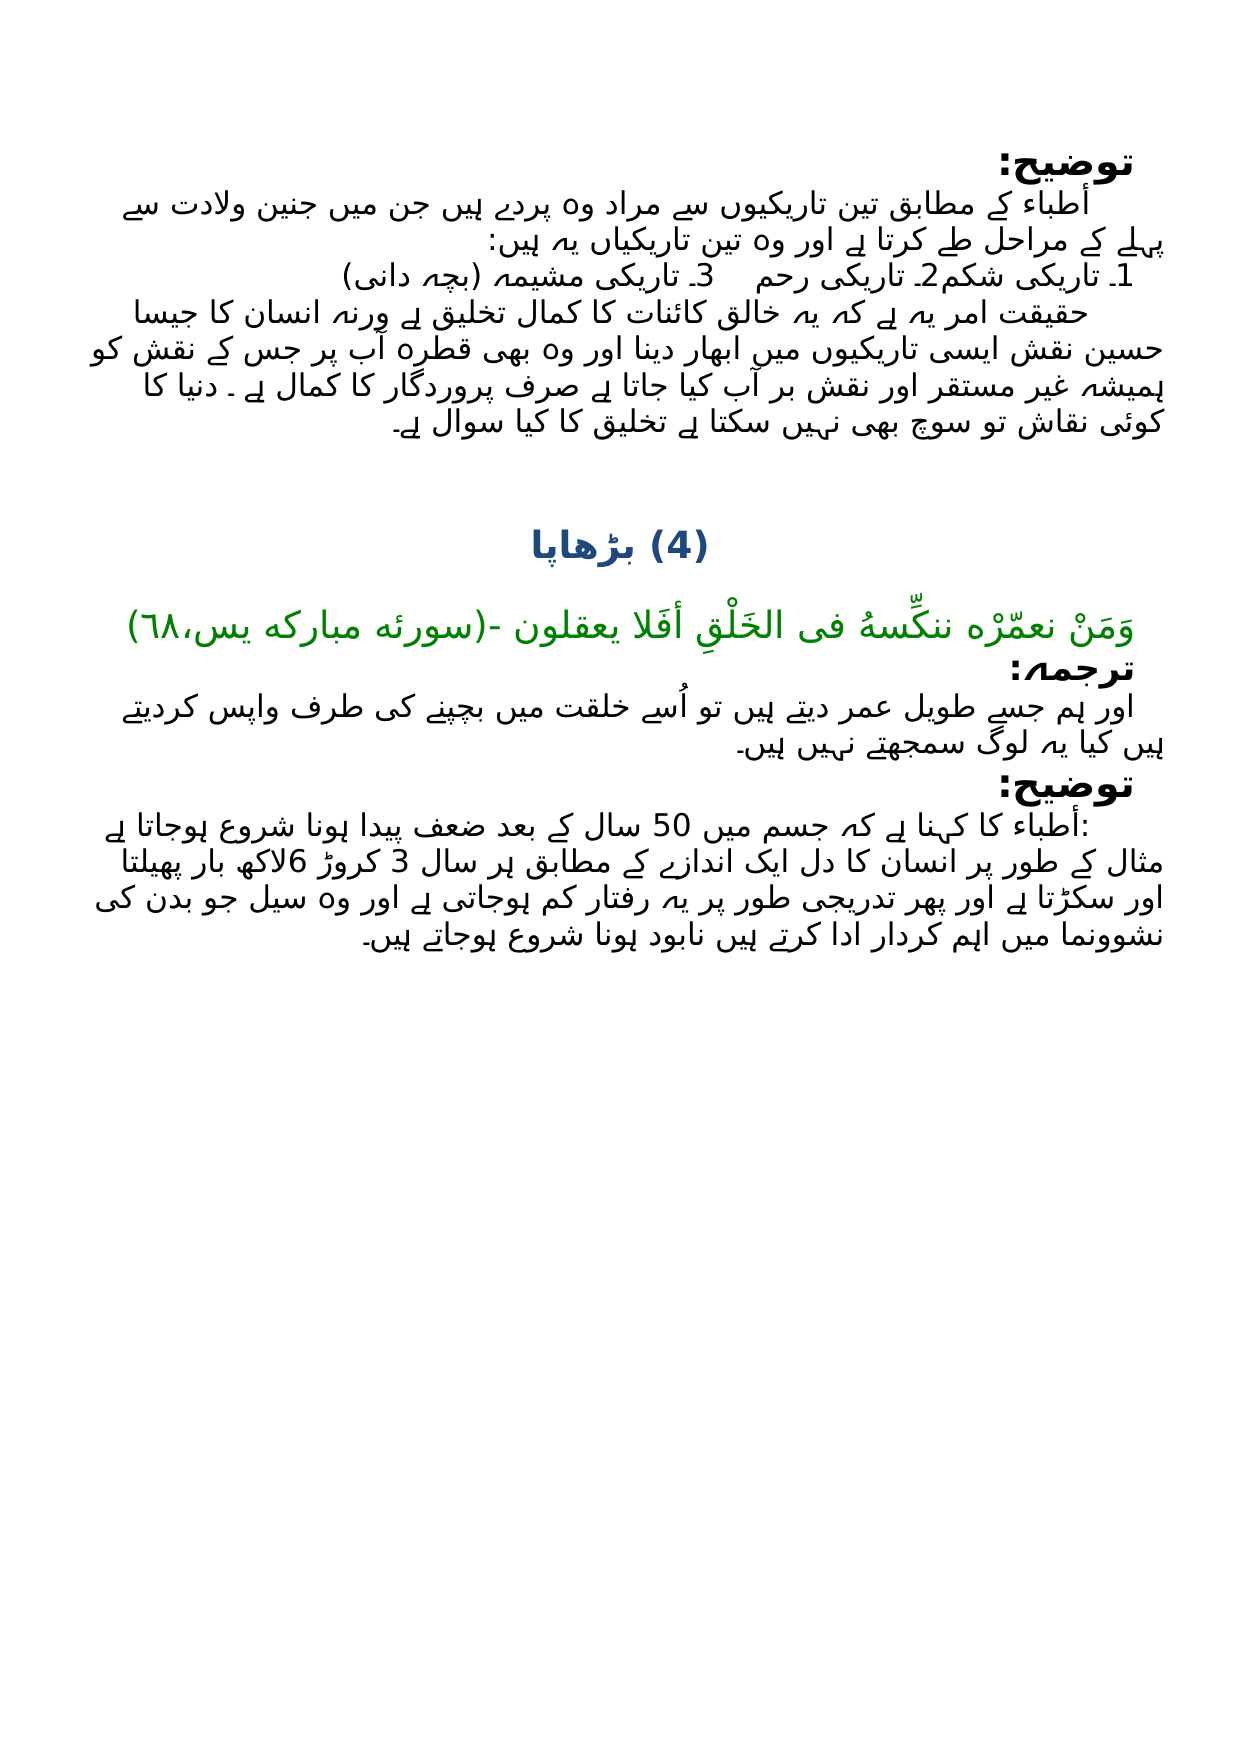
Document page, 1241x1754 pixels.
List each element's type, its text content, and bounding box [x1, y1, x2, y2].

text 1۔ تاریکی شکم 2۔ تاریکی رحم 3۔ تاریکی مشیمہ (بچہ دانی) [75, 258, 1165, 294]
text توضیح: [75, 139, 1165, 185]
text وَمَنْ نعمّرْه ننکِّسهُ فی الخَلْقِ أفَلا یعقلون -(سورئه مبارکه یس،٦٨) [75, 603, 1165, 647]
text اور ہم جسے طویل عمر دیتے ہیں تو اُسے خلقت میں بچپنے کی طرف واپس کردیتے ہیں کیا یہ لوگ سمجھتے نہیں ہیں۔ [75, 688, 1165, 761]
text أطباء کے مطابق تین تاریکیوں سے مراد وہ پردے ہیں جن میں جنین ولادت سے پہلے کے مراحل طے کرتا ہے اور وہ تین تاریکیاں یہ ہیں: [75, 185, 1165, 258]
text :أطباء کا کہنا ہے کہ جسم میں 50 سال کے بعد ضعف پیدا ہونا شروع ہوجاتا ہے مثال کے طور پر انسان کا دل ایک اندازے کے مطابق ہر سال 3 کروڑ 6لاکھ بار پھیلتا اور سکڑتا ہے اور پھر تدریجی طور پر یہ رفتار کم ہوجاتی ہے اور وہ سیل جو بدن کی نشوونما میں اہم کردار ادا کرتے ہیں نابود ہونا شروع ہوجاتے ہیں۔ [75, 807, 1165, 953]
subtitle (4) بڑھاپا [75, 524, 1165, 568]
text حقیقت امر یہ ہے کہ یہ خالق کائنات کا کمال تخلیق ہے ورنہ انسان کا جیسا حسین نقش ایسی تاریکیوں میں ابھار دینا اور وہ بھی قطرہ آب پر جس کے نقش کو ہمیشہ غیر مستقر اور نقش بر آب کیا جاتا ہے صرف پروردگار کا کمال ہے ۔ دنیا کا کوئی نقاش تو سوچ بھی نہیں سکتا ہے تخلیق کا کیا سوال ہے۔ [75, 294, 1165, 439]
text ترجمہ: [75, 647, 1165, 688]
text توضیح: [75, 761, 1165, 807]
